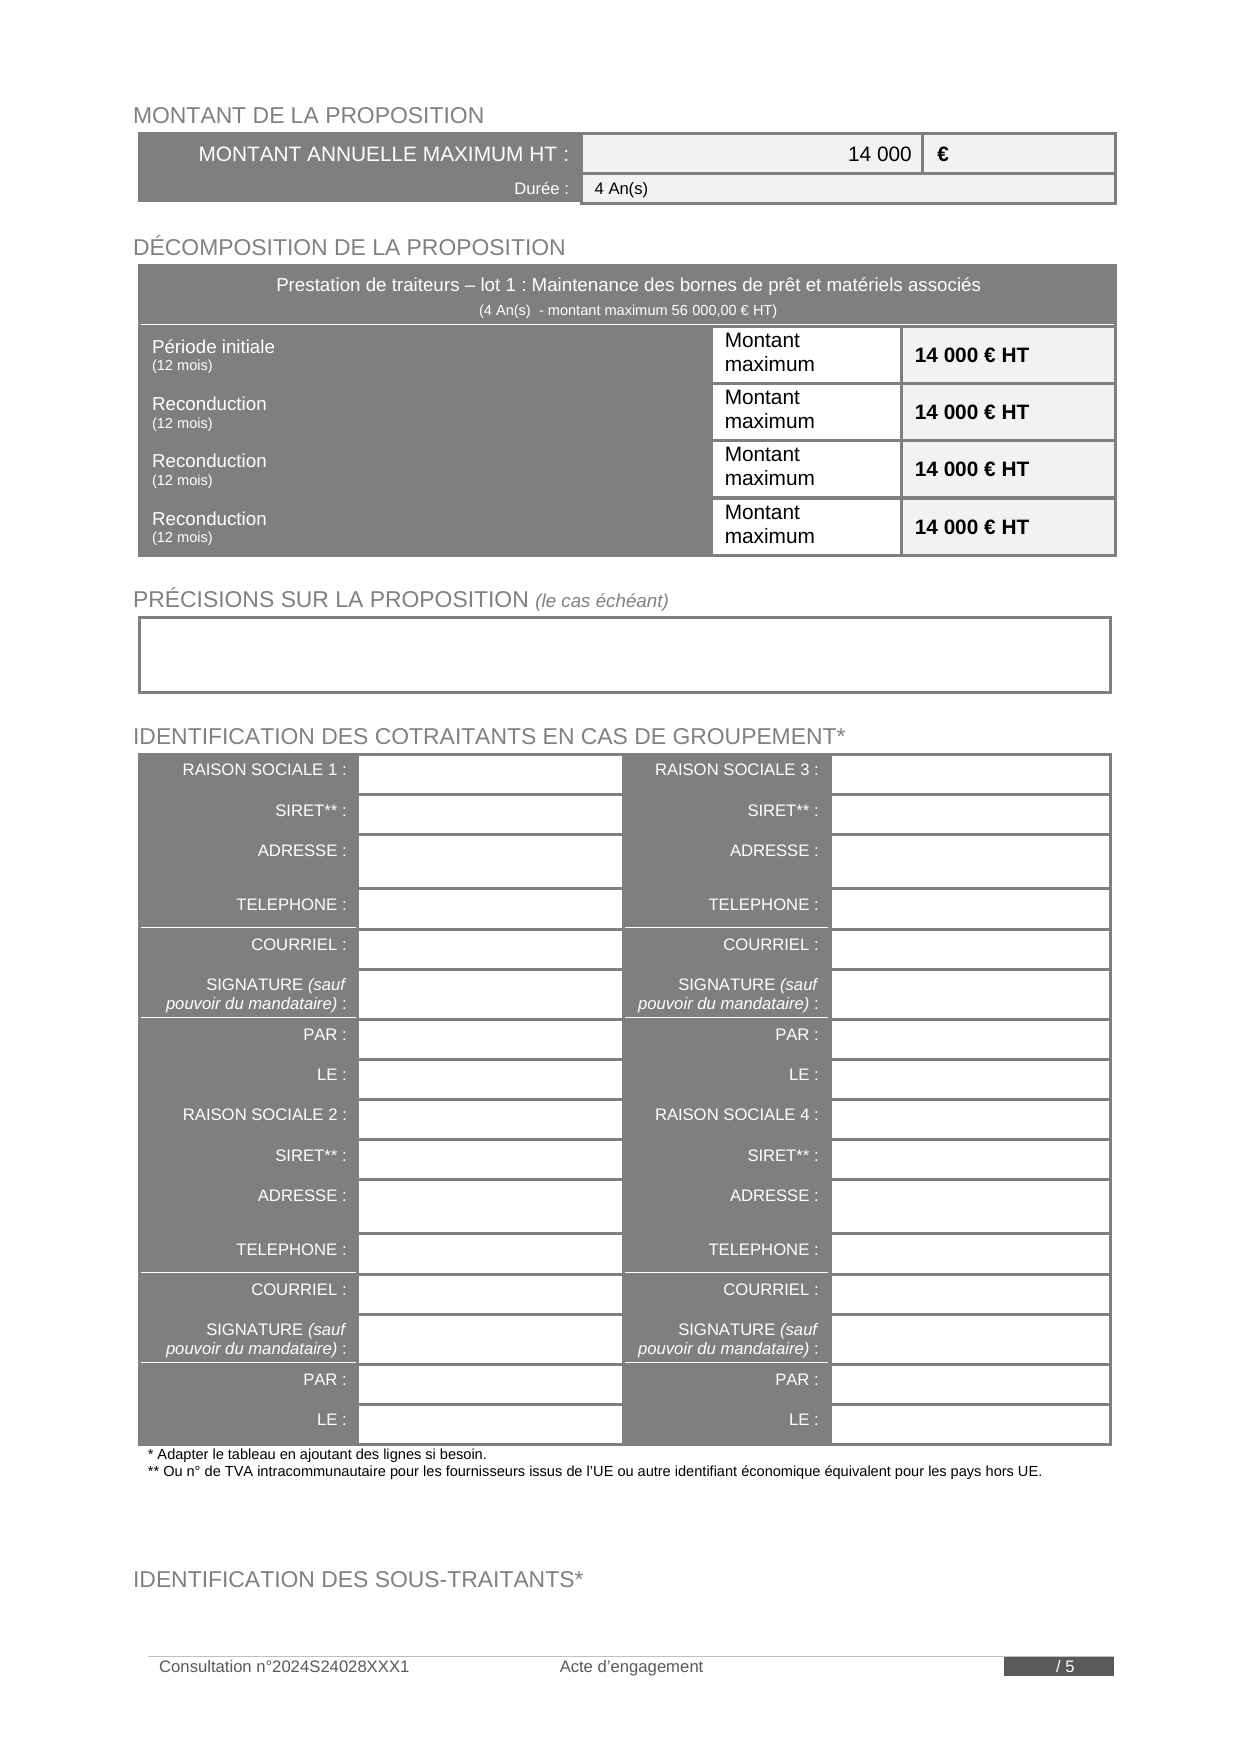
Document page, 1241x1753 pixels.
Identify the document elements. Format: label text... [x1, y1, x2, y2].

table_cell Reconduction (12 mois) [141, 442, 710, 496]
table_cell 4 An(s) [583, 175, 1114, 202]
table_header RAISON SOCIALE 1 : [141, 756, 356, 793]
text * Adapter le tableau en ajoutant des lignes si besoin. [148, 1446, 1093, 1463]
table_cell LE : [625, 1406, 828, 1443]
table_cell [832, 836, 1109, 887]
table_cell [359, 1235, 622, 1272]
table_cell COURRIEL : [141, 1276, 356, 1313]
table_cell LE : [141, 1406, 356, 1443]
table_cell COURRIEL : [625, 1276, 828, 1313]
text PRÉCISIONS SUR LA PROPOSITION (le cas échéant) [133, 586, 1093, 612]
table_cell [359, 1316, 622, 1362]
table_cell [832, 1406, 1109, 1443]
table_cell [832, 1101, 1109, 1138]
table_cell Montant maximum [713, 385, 900, 439]
table_cell [832, 1141, 1109, 1178]
table_cell ADRESSE : [141, 836, 356, 887]
table_cell [832, 1235, 1109, 1272]
table_cell 14 000 € HT [903, 328, 1114, 382]
table_cell SIRET** : [141, 1141, 356, 1178]
table_cell Montant maximum [713, 442, 900, 496]
table_header [832, 756, 1109, 793]
text ** Ou n° de TVA intracommunautaire pour les fournisseurs issus de l’UE ou autre identifiant économique équivalent pour les pays hors UE. [148, 1463, 1093, 1479]
table_cell [832, 890, 1109, 927]
table_cell [359, 1061, 622, 1098]
table_cell [359, 1021, 622, 1058]
table_cell LE : [625, 1061, 828, 1098]
table_cell SIRET** : [625, 796, 828, 833]
table_cell SIRET** : [141, 796, 356, 833]
table_cell [832, 1316, 1109, 1362]
table_header MONTANT ANNUELLE MAXIMUM HT : [141, 132, 580, 172]
table_cell [359, 1276, 622, 1313]
table_cell [359, 796, 622, 833]
table_cell Montant maximum [713, 328, 900, 382]
text IDENTIFICATION DES COTRAITANTS EN CAS DE GROUPEMENT* [133, 723, 1093, 749]
table_cell [359, 836, 622, 887]
table_cell PAR : [141, 1021, 356, 1058]
table_cell [359, 971, 622, 1017]
table_cell SIGNATURE (sauf pouvoir du mandataire) : [141, 971, 356, 1017]
table_cell [832, 1181, 1109, 1232]
text MONTANT DE LA PROPOSITION [133, 102, 1093, 128]
table_cell [832, 796, 1109, 833]
table_cell [832, 1061, 1109, 1098]
table_header € [924, 135, 1114, 172]
table_cell PAR : [625, 1366, 828, 1403]
table_cell 14 000 € HT [903, 500, 1114, 554]
table_cell [832, 1021, 1109, 1058]
table_cell Reconduction (12 mois) [141, 500, 710, 554]
table_cell 14 000 € HT [903, 442, 1114, 496]
table_cell [832, 971, 1109, 1017]
table_cell COURRIEL : [141, 931, 356, 968]
table_cell Durée : [141, 172, 580, 202]
table_cell COURRIEL : [625, 931, 828, 968]
table_cell [832, 1276, 1109, 1313]
table_header [141, 619, 1109, 691]
table_cell LE : [141, 1061, 356, 1098]
table_cell SIGNATURE (sauf pouvoir du mandataire) : [141, 1316, 356, 1362]
table_cell TELEPHONE : [625, 890, 828, 927]
table_cell [359, 1366, 622, 1403]
table_cell ADRESSE : [625, 836, 828, 887]
table_cell Période initiale (12 mois) [141, 328, 710, 382]
table_header RAISON SOCIALE 3 : [625, 756, 828, 793]
table_cell Reconduction (12 mois) [141, 385, 710, 439]
text DÉCOMPOSITION DE LA PROPOSITION [133, 234, 1093, 260]
table_cell [359, 890, 622, 927]
table_cell TELEPHONE : [625, 1235, 828, 1272]
table_cell [359, 931, 622, 968]
table_header [359, 756, 622, 793]
table_cell [832, 931, 1109, 968]
table_header Prestation de traiteurs – lot 1 : Maintenance des bornes de prêt et matériels associés (4 An(s) - montant maximum 56 000,00 € HT) [141, 268, 1114, 324]
table_cell ADRESSE : [625, 1181, 828, 1232]
table_cell SIGNATURE (sauf pouvoir du mandataire) : [625, 971, 828, 1017]
table_cell RAISON SOCIALE 2 : [141, 1101, 356, 1138]
table_cell [359, 1141, 622, 1178]
table_cell [359, 1406, 622, 1443]
table_header 14 000 [583, 135, 921, 172]
text IDENTIFICATION DES SOUS-TRAITANTS* [133, 1566, 1093, 1592]
table_cell [359, 1181, 622, 1232]
table_cell PAR : [141, 1366, 356, 1403]
table_cell [359, 1101, 622, 1138]
table_cell PAR : [625, 1021, 828, 1058]
table_cell SIGNATURE (sauf pouvoir du mandataire) : [625, 1316, 828, 1362]
table_cell TELEPHONE : [141, 1235, 356, 1272]
table_cell Montant maximum [713, 500, 900, 554]
table_cell TELEPHONE : [141, 890, 356, 927]
table_cell SIRET** : [625, 1141, 828, 1178]
table_cell RAISON SOCIALE 4 : [625, 1101, 828, 1138]
table_cell [832, 1366, 1109, 1403]
table_cell ADRESSE : [141, 1181, 356, 1232]
table_cell 14 000 € HT [903, 385, 1114, 439]
